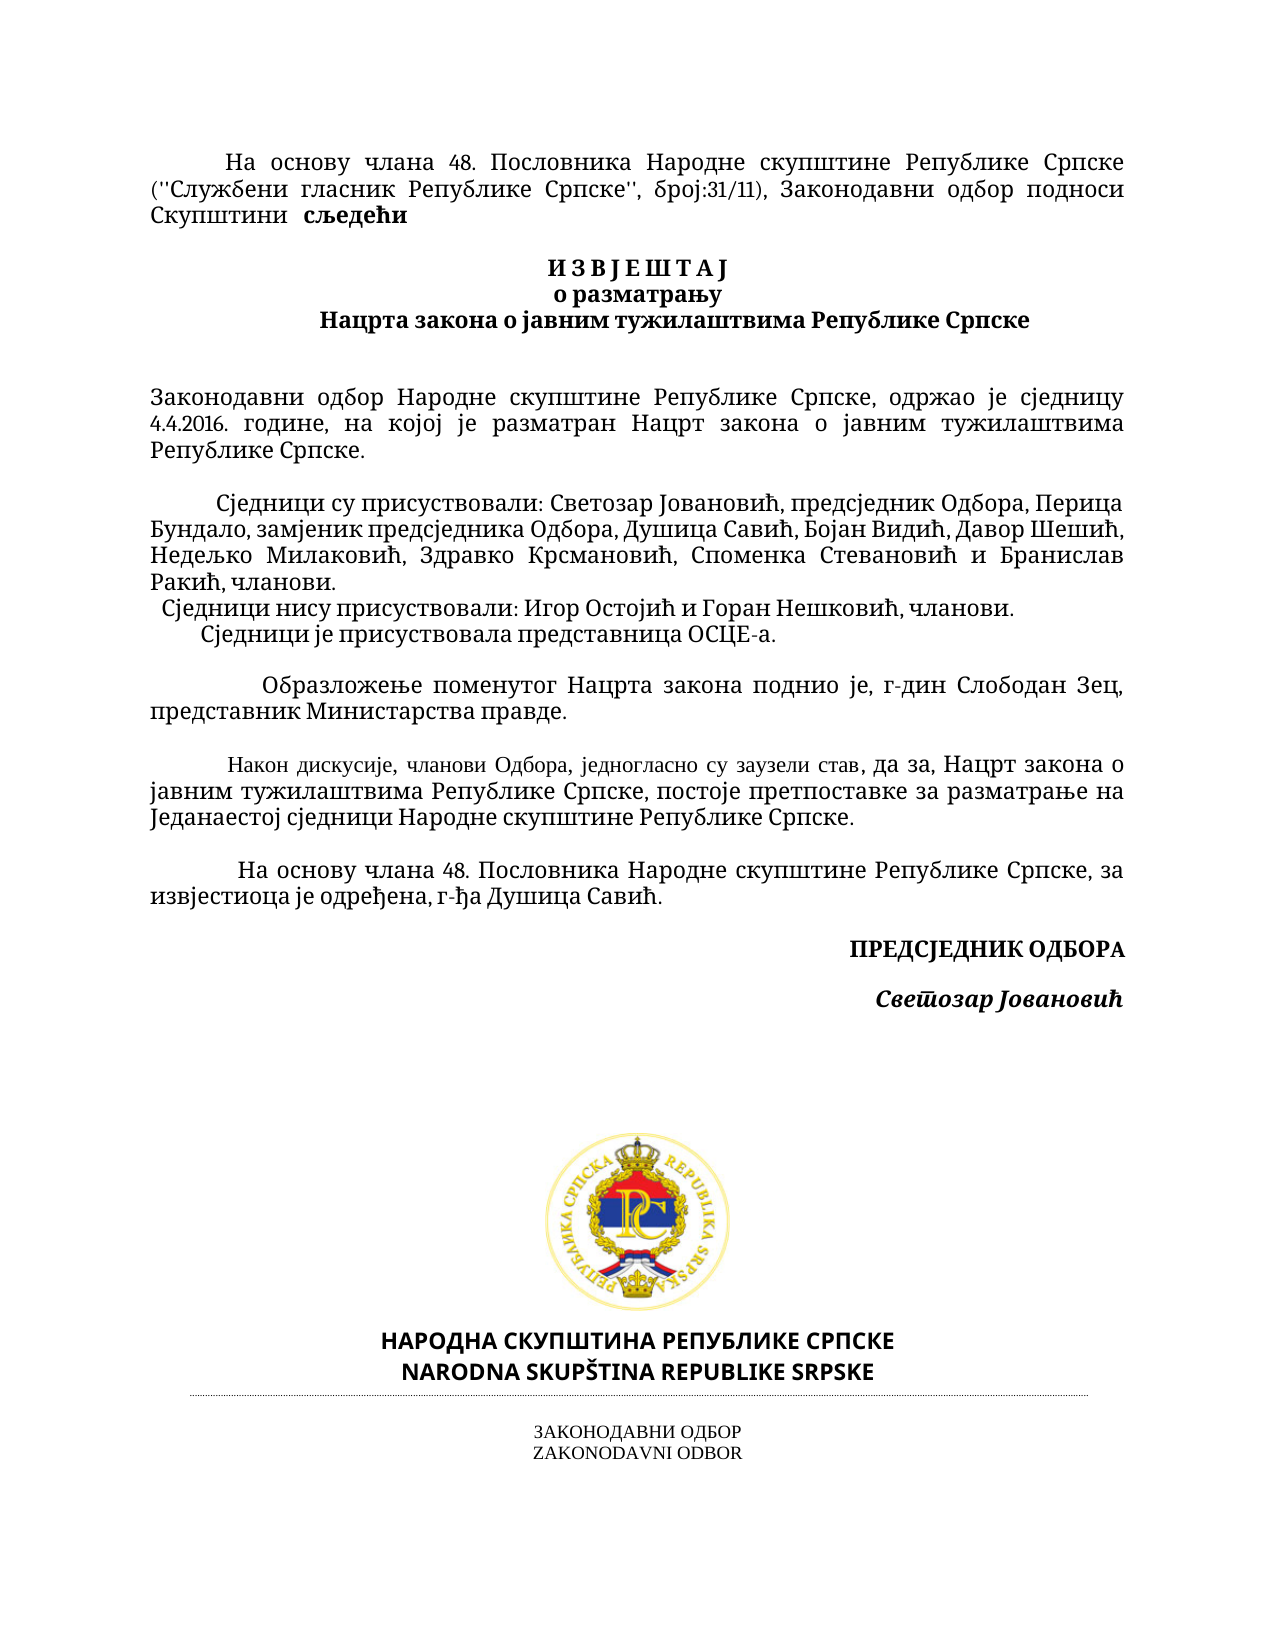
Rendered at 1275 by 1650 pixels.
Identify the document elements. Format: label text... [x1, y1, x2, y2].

text И З В Ј Е Ш Т А Ј [150, 255, 1125, 282]
text Образложење поменутог Нацрта закона поднио је, г-дин Слободан Зец, представник Министарства правде. [150, 672, 1125, 725]
text На основу члана 48. Пословника Народне скупштине Републике Српске (''Службени гласник Републике Српске'', број:31/11), Законодавни одбор подноси Скупштини сљедећи [150, 150, 1125, 229]
text Законодавни одбор Народне скупштине Републике Српске, одржао је сједницу 4.4.2016. године, на којој је разматран Нацрт закона о јавним тужилаштвима Републике Српске. [150, 334, 1125, 464]
text Након дискусије, чланови Одбора, једногласно су заузели став, да за, Нацрт закона о јавним тужилаштвима Републике Српске, постоје претпоставке за разматрање на Једанаестој сједници Народне скупштине Републике Српске. [150, 752, 1125, 831]
text о разматрању [150, 282, 1125, 308]
text Сједници нису присуствовали: Игор Остојић и Горан Нешковић, чланови. [150, 596, 1125, 622]
text ЗАКОНОДАВНИ ОДБОР [150, 1421, 1125, 1442]
text ПРЕДСЈЕДНИК ОДБОРA [150, 937, 1125, 963]
text НАРОДНА СКУПШТИНА РЕПУБЛИКЕ СРПСКЕ [150, 1324, 1125, 1356]
text ZAKONODAVNI ODBOR [150, 1442, 1125, 1464]
text На основу члана 48. Пословника Народне скупштине Републике Српске, за извјестиоца је одређена, г-ђа Душица Савић. [150, 858, 1125, 910]
text Светозар Јовановић [150, 987, 1125, 1013]
text NARODNA SKUPŠTINA REPUBLIKE SRPSKE [150, 1356, 1125, 1387]
text Нацрта закона о јавним тужилаштвима Републике Српске [225, 308, 1125, 334]
text Сједници су присуствовали: Светозар Јовановић, предсједник Одбора, Перица Бундало, замјеник предсједника Одбора, Душица Савић, Бојан Видић, Давор Шешић, Недељко Милаковић, Здравко Крсмановић, Споменка Стевановић и Бранислав Ракић, чланови. [150, 490, 1125, 596]
text Сједници је присуствовала представница ОСЦЕ-а. [150, 622, 1125, 648]
